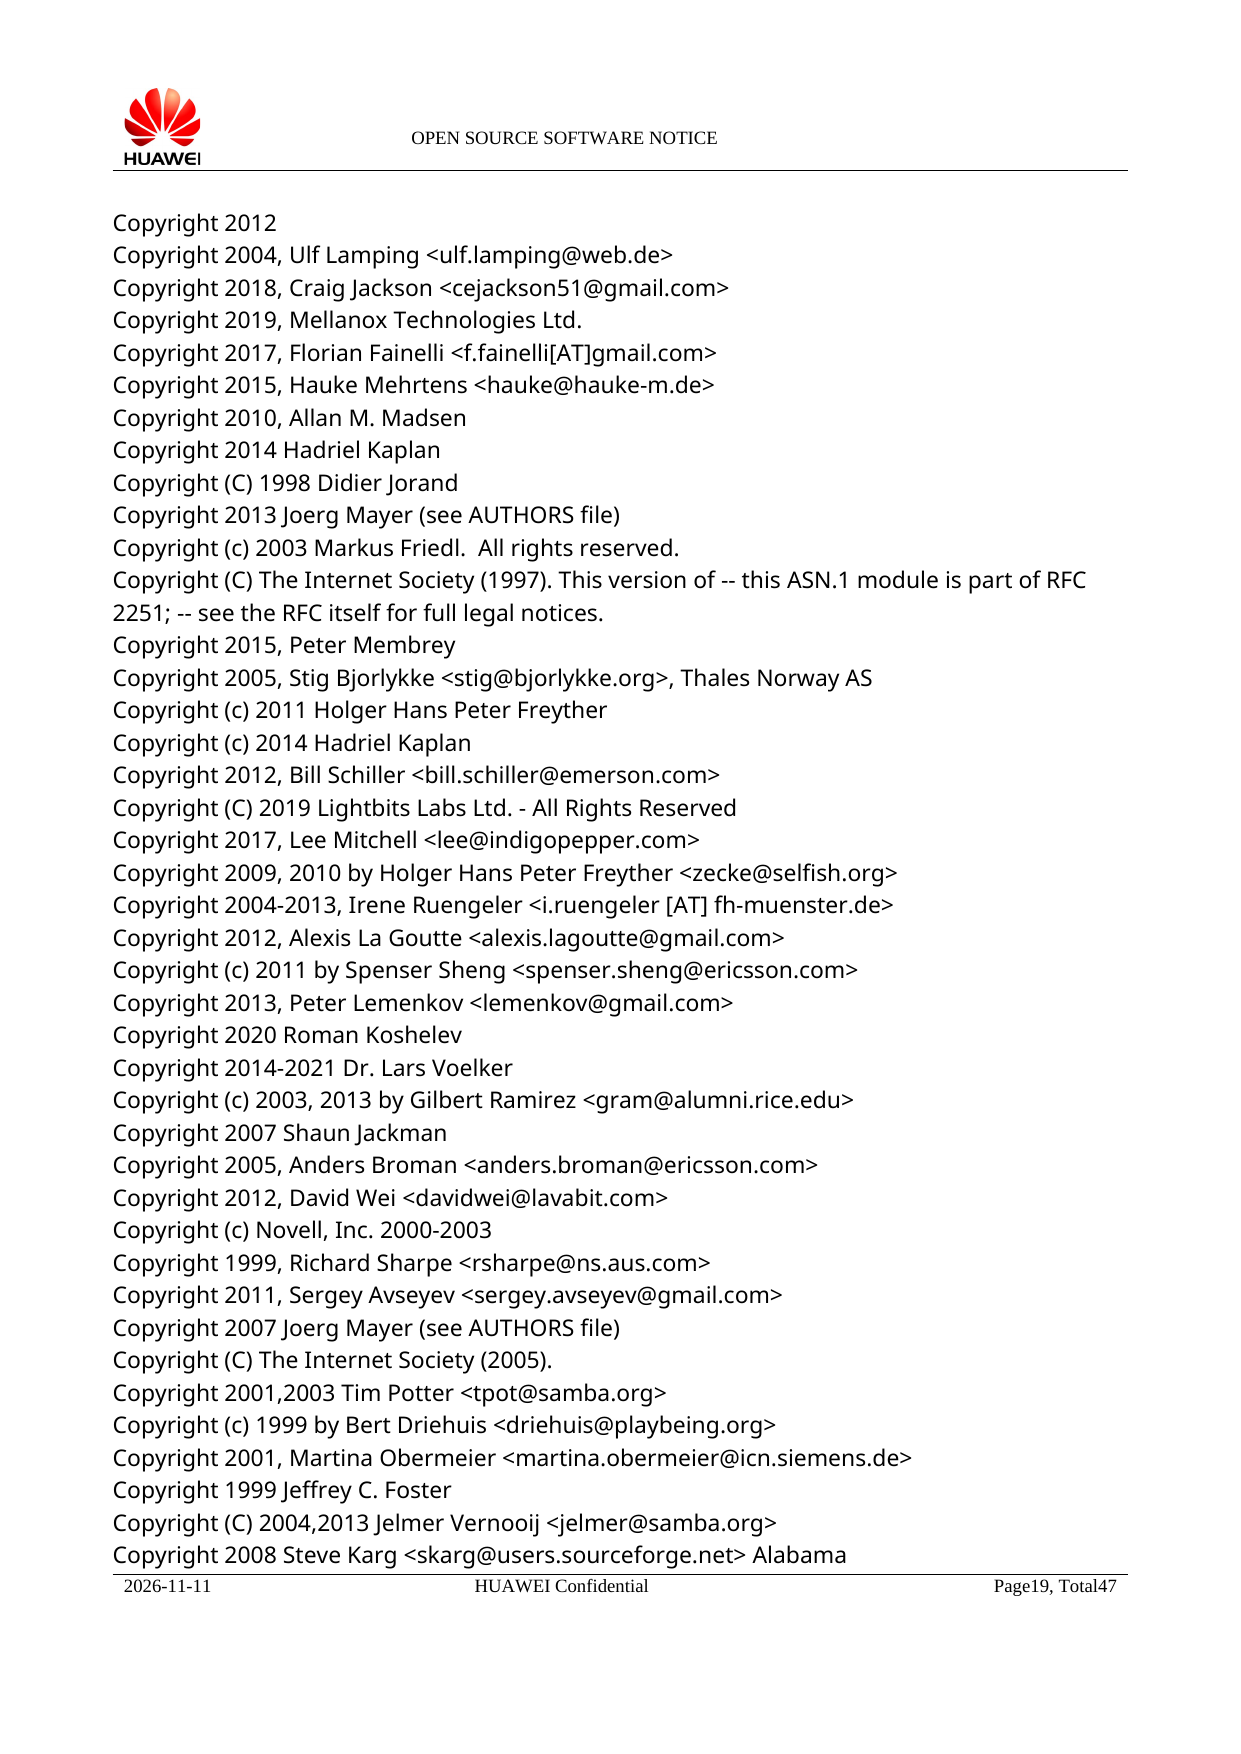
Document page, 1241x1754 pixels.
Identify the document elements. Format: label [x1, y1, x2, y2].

picture [124, 88, 201, 165]
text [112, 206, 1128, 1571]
